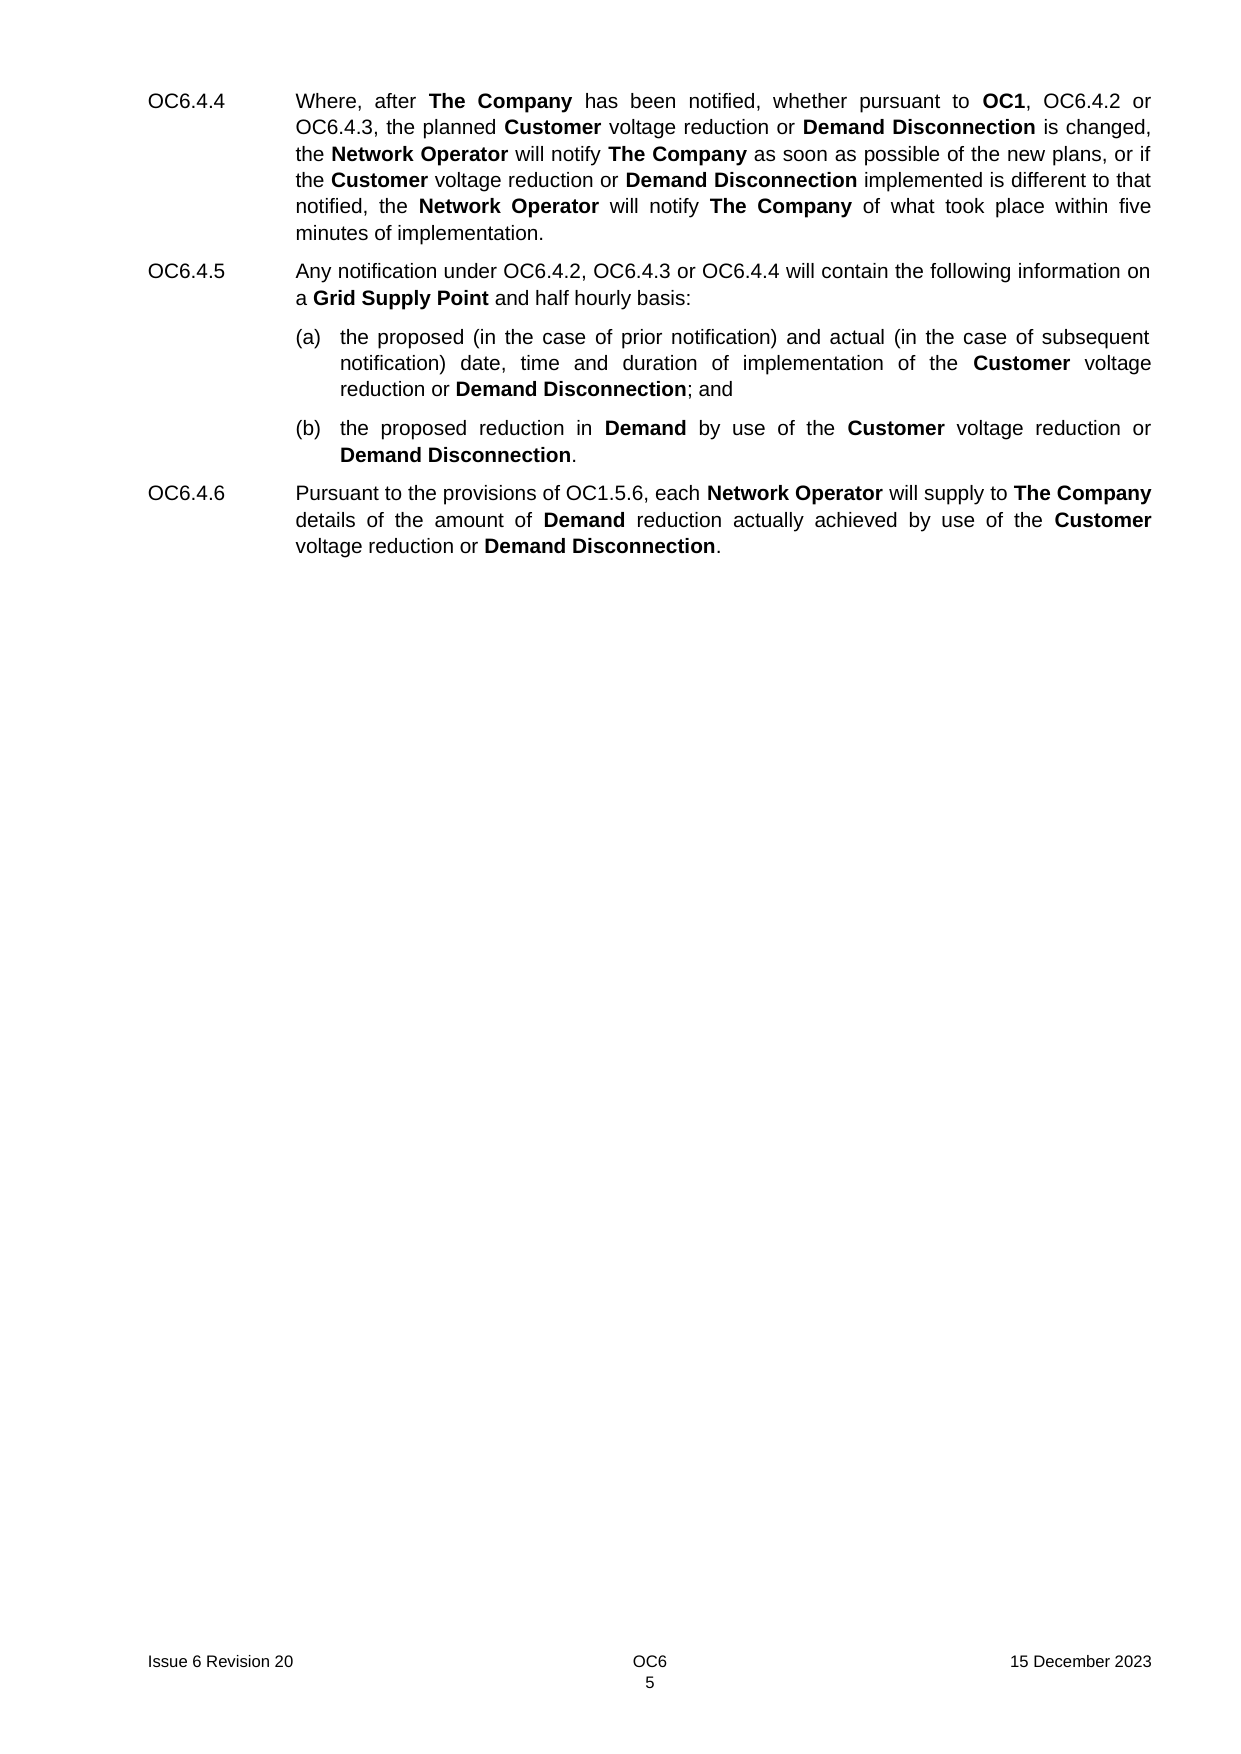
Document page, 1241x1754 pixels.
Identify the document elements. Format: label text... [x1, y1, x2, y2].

text OC6.4.6 Pursuant to the provisions of OC1.5.6, each Network Operator will supply to The Company details of the amount of Demand reduction actually achieved by use of the Customer voltage reduction or Demand Disconnection. [148, 481, 1152, 558]
text (a) the proposed (in the case of prior notification) and actual (in the case of subsequent notification) date, time and duration of implementation of the Customer voltage reduction or Demand Disconnection; and [295, 324, 1152, 401]
text (b) the proposed reduction in Demand by use of the Customer voltage reduction or Demand Disconnection. [295, 416, 1152, 466]
text OC6.4.5 Any notification under OC6.4.2, OC6.4.3 or OC6.4.4 will contain the following information on a Grid Supply Point and half hourly basis: [148, 259, 1152, 309]
text OC6.4.4 Where, after The Company has been notified, whether pursuant to OC1, OC6.4.2 or OC6.4.3, the planned Customer voltage reduction or Demand Disconnection is changed, the Network Operator will notify The Company as soon as possible of the new plans, or if the Customer voltage reduction or Demand Disconnection implemented is different to that notified, the Network Operator will notify The Company of what took place within five minutes of implementation. [148, 89, 1152, 244]
